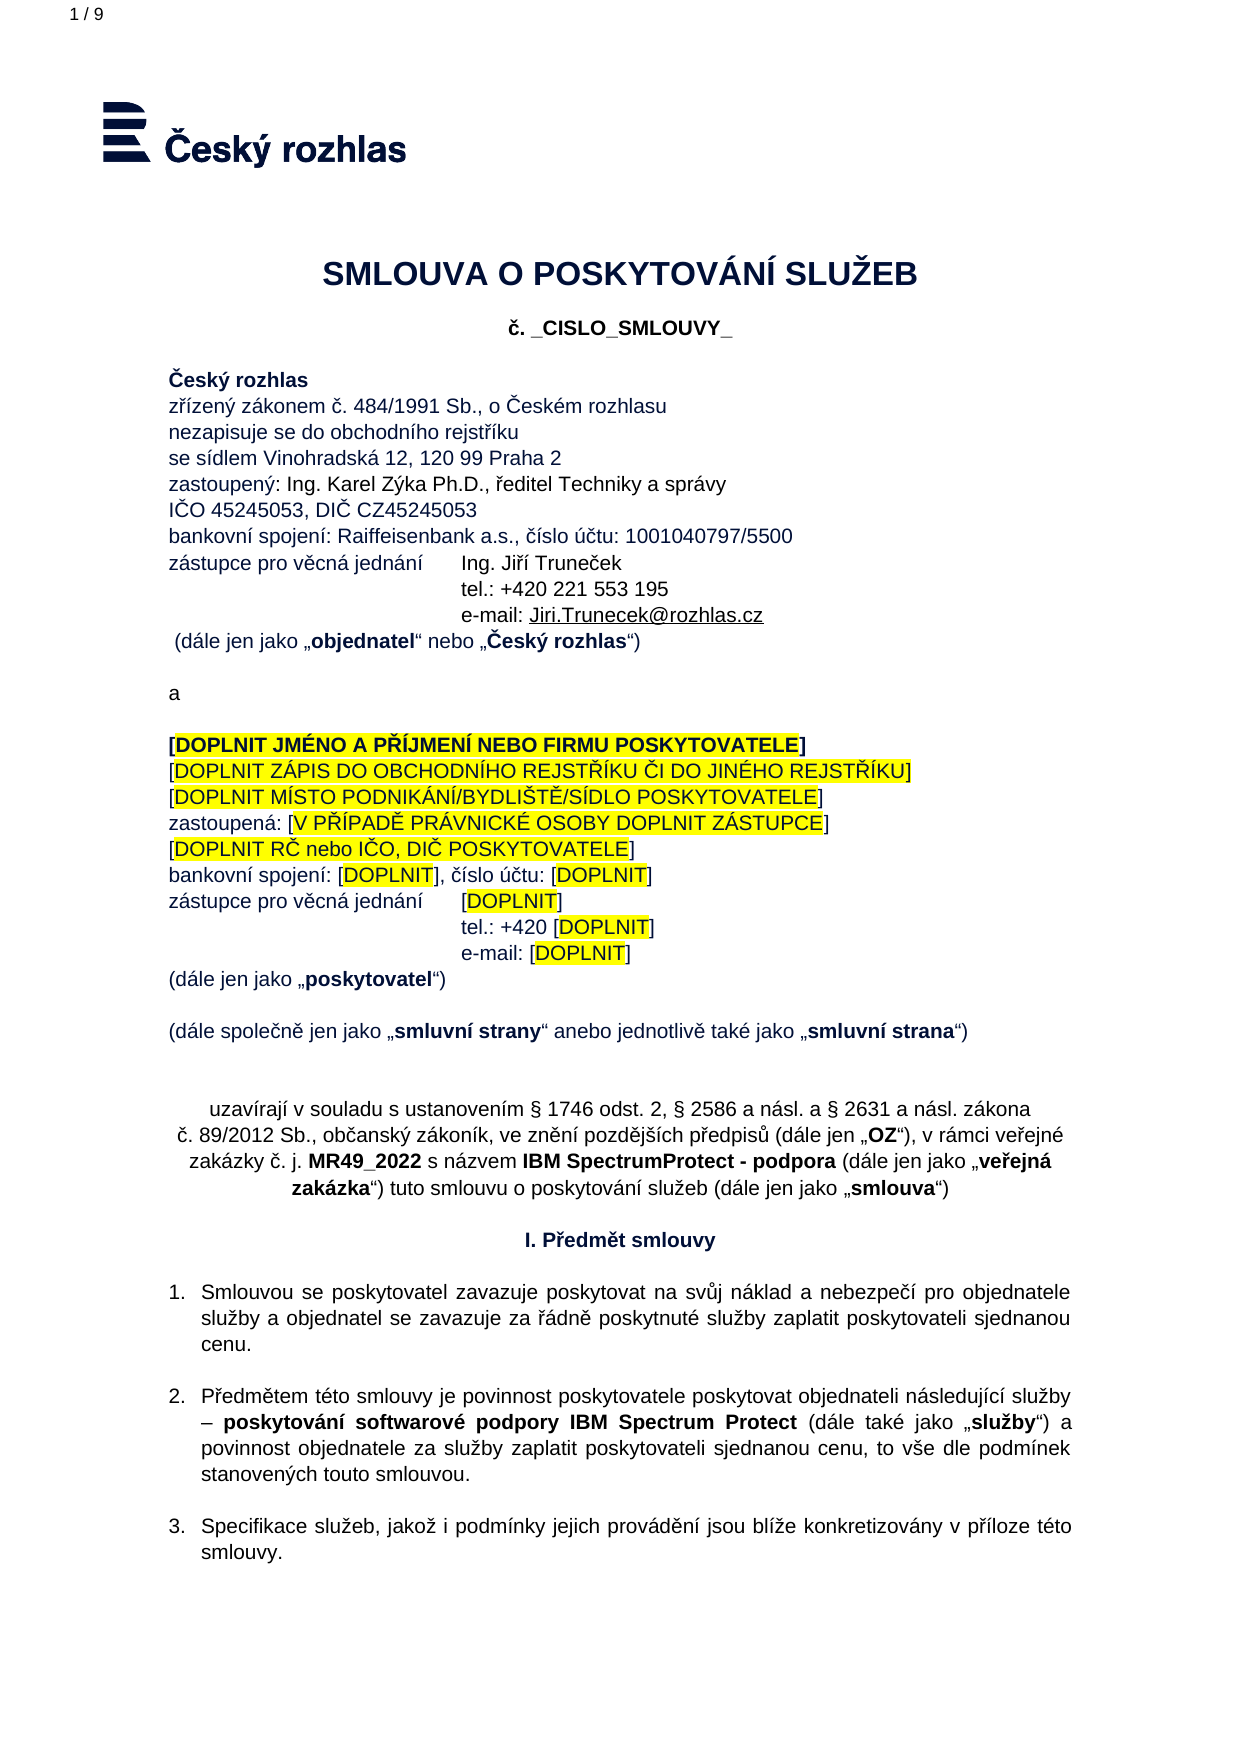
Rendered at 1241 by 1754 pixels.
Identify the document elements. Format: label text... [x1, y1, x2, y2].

list Smlouvou se poskytovatel zavazuje poskytovat na svůj náklad a nebezpečí pro objednatele služby a objednatel se zavazuje za řádně poskytnuté služby zaplatit poskytovateli sjednanou cenu. [168, 1278, 1072, 1356]
text [DOPLNIT JMÉNO A PŘÍJMENÍ NEBO FIRMU POSKYTOVATELE] [168, 731, 1072, 757]
text (dále jen jako „objednatel“ nebo „Český rozhlas“) [168, 627, 1072, 653]
text [DOPLNIT RČ nebo IČO, DIČ POSKYTOVATELE] [168, 836, 1072, 862]
text Český rozhlas [168, 367, 1072, 393]
picture [103, 102, 406, 168]
text (dále jen jako „poskytovatel“) [168, 966, 1072, 992]
text zastoupená: [V PŘÍPADĚ PRÁVNICKÉ OSOBY DOPLNIT ZÁSTUPCE] [168, 809, 1072, 836]
text zastoupený: Ing. Karel Zýka Ph.D., ředitel Techniky a správy [168, 471, 1072, 497]
text zřízený zákonem č. 484/1991 Sb., o Českém rozhlasu [168, 393, 1072, 419]
text č. _CISLO_SMLOUVY_ [168, 315, 1072, 341]
text bankovní spojení: Raiffeisenbank a.s., číslo účtu: 1001040797/5500 [168, 523, 1072, 549]
text [DOPLNIT ZÁPIS DO OBCHODNÍHO REJSTŘÍKU ČI DO JINÉHO REJSTŘÍKU] [168, 757, 1072, 783]
text se sídlem Vinohradská 12, 120 99 Praha 2 [168, 445, 1072, 471]
text tel.: +420 221 553 195 [168, 575, 1072, 601]
text e-mail: Jiri.Trunecek@rozhlas.cz [168, 601, 1072, 627]
text nezapisuje se do obchodního rejstříku [168, 419, 1072, 445]
text a [168, 679, 1072, 705]
text zástupce pro věcná jednání [DOPLNIT] [168, 888, 1072, 914]
list Specifikace služeb, jakož i podmínky jejich provádění jsou blíže konkretizovány v příloze této smlouvy. [168, 1513, 1072, 1565]
text uzavírají v souladu s ustanovením § 1746 odst. 2, § 2586 a násl. a § 2631 a násl. zákona č. 89/2012 Sb., občanský zákoník, ve znění pozdějších předpisů (dále jen „OZ“), v rámci veřejné zakázky č. j. MR49_2022 s názvem IBM SpectrumProtect - podpora (dále jen jako „veřejná zakázka“) tuto smlouvu o poskytování služeb (dále jen jako „smlouva“) [168, 1096, 1072, 1200]
title SMLOUVA O POSKYTOVÁNÍ SLUŽEB [168, 250, 1072, 294]
list Předmětem této smlouvy je povinnost poskytovatele poskytovat objednateli následující služby – poskytování softwarové podpory IBM Spectrum Protect (dále také jako „služby“) a povinnost objednatele za služby zaplatit poskytovateli sjednanou cenu, to vše dle podmínek stanovených touto smlouvou. [168, 1382, 1072, 1487]
text IČO 45245053, DIČ CZ45245053 [168, 497, 1072, 523]
text e-mail: [DOPLNIT] [168, 940, 1072, 966]
text tel.: +420 [DOPLNIT] [168, 914, 1072, 940]
text bankovní spojení: [DOPLNIT], číslo účtu: [DOPLNIT] [168, 862, 1072, 888]
subtitle Předmět smlouvy [168, 1226, 1072, 1252]
text (dále společně jen jako „smluvní strany“ anebo jednotlivě také jako „smluvní strana“) [168, 1018, 1072, 1044]
text zástupce pro věcná jednání Ing. Jiří Truneček [168, 549, 1072, 575]
text [DOPLNIT MÍSTO PODNIKÁNÍ/BYDLIŠTĚ/SÍDLO POSKYTOVATELE] [168, 783, 1072, 809]
